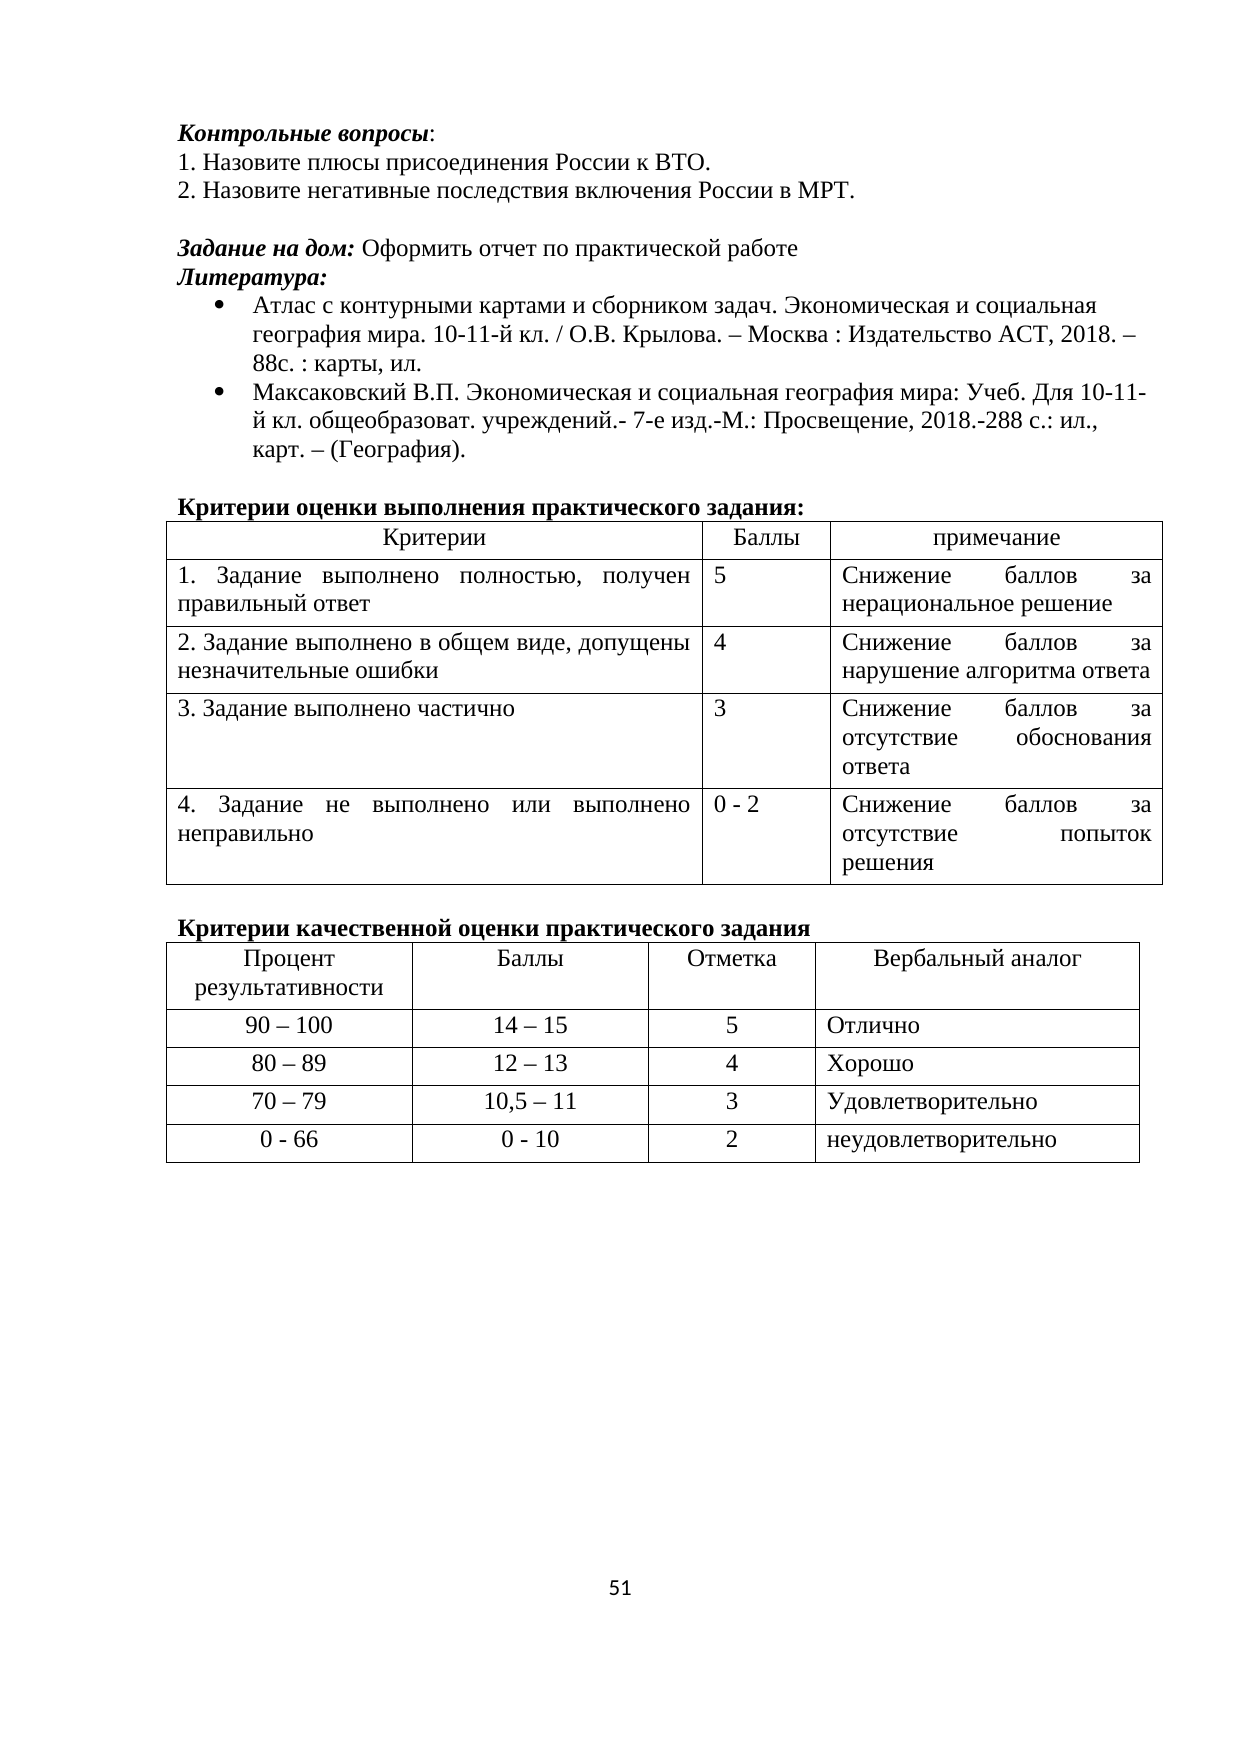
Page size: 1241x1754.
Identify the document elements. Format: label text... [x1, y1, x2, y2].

table_cell 2. Задание выполнено в общем виде, допущены незначительные ошибки [167, 627, 702, 692]
table_cell 12 – 13 [413, 1048, 648, 1085]
table_cell Снижение баллов за нерациональное решение [831, 560, 1162, 626]
table_cell 5 [649, 1010, 815, 1047]
text 1. Назовите плюсы присоединения России к ВТО. [177, 147, 1152, 176]
table_header Баллы [413, 943, 648, 1009]
table_cell Хорошо [816, 1048, 1139, 1085]
table_cell Снижение баллов за отсутствие попыток решения [831, 789, 1162, 884]
list Атлас с контурными картами и сборником задач. Экономическая и социальная география мира. 10-11-й кл. / О.В. Крылова. – Москва : Издательство АСТ, 2018. – 88с. : карты, ил. [215, 291, 1152, 377]
list Максаковский В.П. Экономическая и социальная география мира: Учеб. Для 10-11-й кл. общеобразоват. учреждений.- 7-е изд.-М.: Просвещение, 2018.-288 с.: ил., карт. – (География). [215, 377, 1152, 463]
table_cell 0 - 10 [413, 1125, 648, 1162]
table_cell 10,5 – 11 [413, 1086, 648, 1123]
text Критерии качественной оценки практического задания [177, 913, 1152, 942]
table_cell Снижение баллов за нарушение алгоритма ответа [831, 627, 1162, 692]
table_cell 0 - 2 [703, 789, 830, 884]
table_cell 3. Задание выполнено частично [167, 694, 702, 788]
table_header Критерии [167, 522, 702, 559]
table_header Процент результативности [167, 943, 412, 1009]
table_header Отметка [649, 943, 815, 1009]
table_header примечание [831, 522, 1162, 559]
table_header Баллы [703, 522, 830, 559]
table_cell 4 [649, 1048, 815, 1085]
text 2. Назовите негативные последствия включения России в МРТ. [177, 176, 1152, 204]
table_cell неудовлетворительно [816, 1125, 1139, 1162]
table_cell 14 – 15 [413, 1010, 648, 1047]
table_cell 2 [649, 1125, 815, 1162]
table_cell 1. Задание выполнено полностью, получен правильный ответ [167, 560, 702, 626]
text Контрольные вопросы: [177, 118, 1152, 147]
table_cell 5 [703, 560, 830, 626]
table_cell 3 [649, 1086, 815, 1123]
table_cell 90 – 100 [167, 1010, 412, 1047]
table_cell 4 [703, 627, 830, 692]
text Литература: [177, 262, 1152, 291]
table_cell Снижение баллов за отсутствие обоснования ответа [831, 694, 1162, 788]
table_cell 3 [703, 694, 830, 788]
table_cell 80 – 89 [167, 1048, 412, 1085]
table_cell Отлично [816, 1010, 1139, 1047]
text Задание на дом: Оформить отчет по практической работе [177, 233, 1152, 262]
table_cell 0 - 66 [167, 1125, 412, 1162]
table_cell 4. Задание не выполнено или выполнено неправильно [167, 789, 702, 884]
text Критерии оценки выполнения практического задания: [177, 492, 1152, 521]
table_cell Удовлетворительно [816, 1086, 1139, 1123]
table_header Вербальный аналог [816, 943, 1139, 1009]
table_cell 70 – 79 [167, 1086, 412, 1123]
